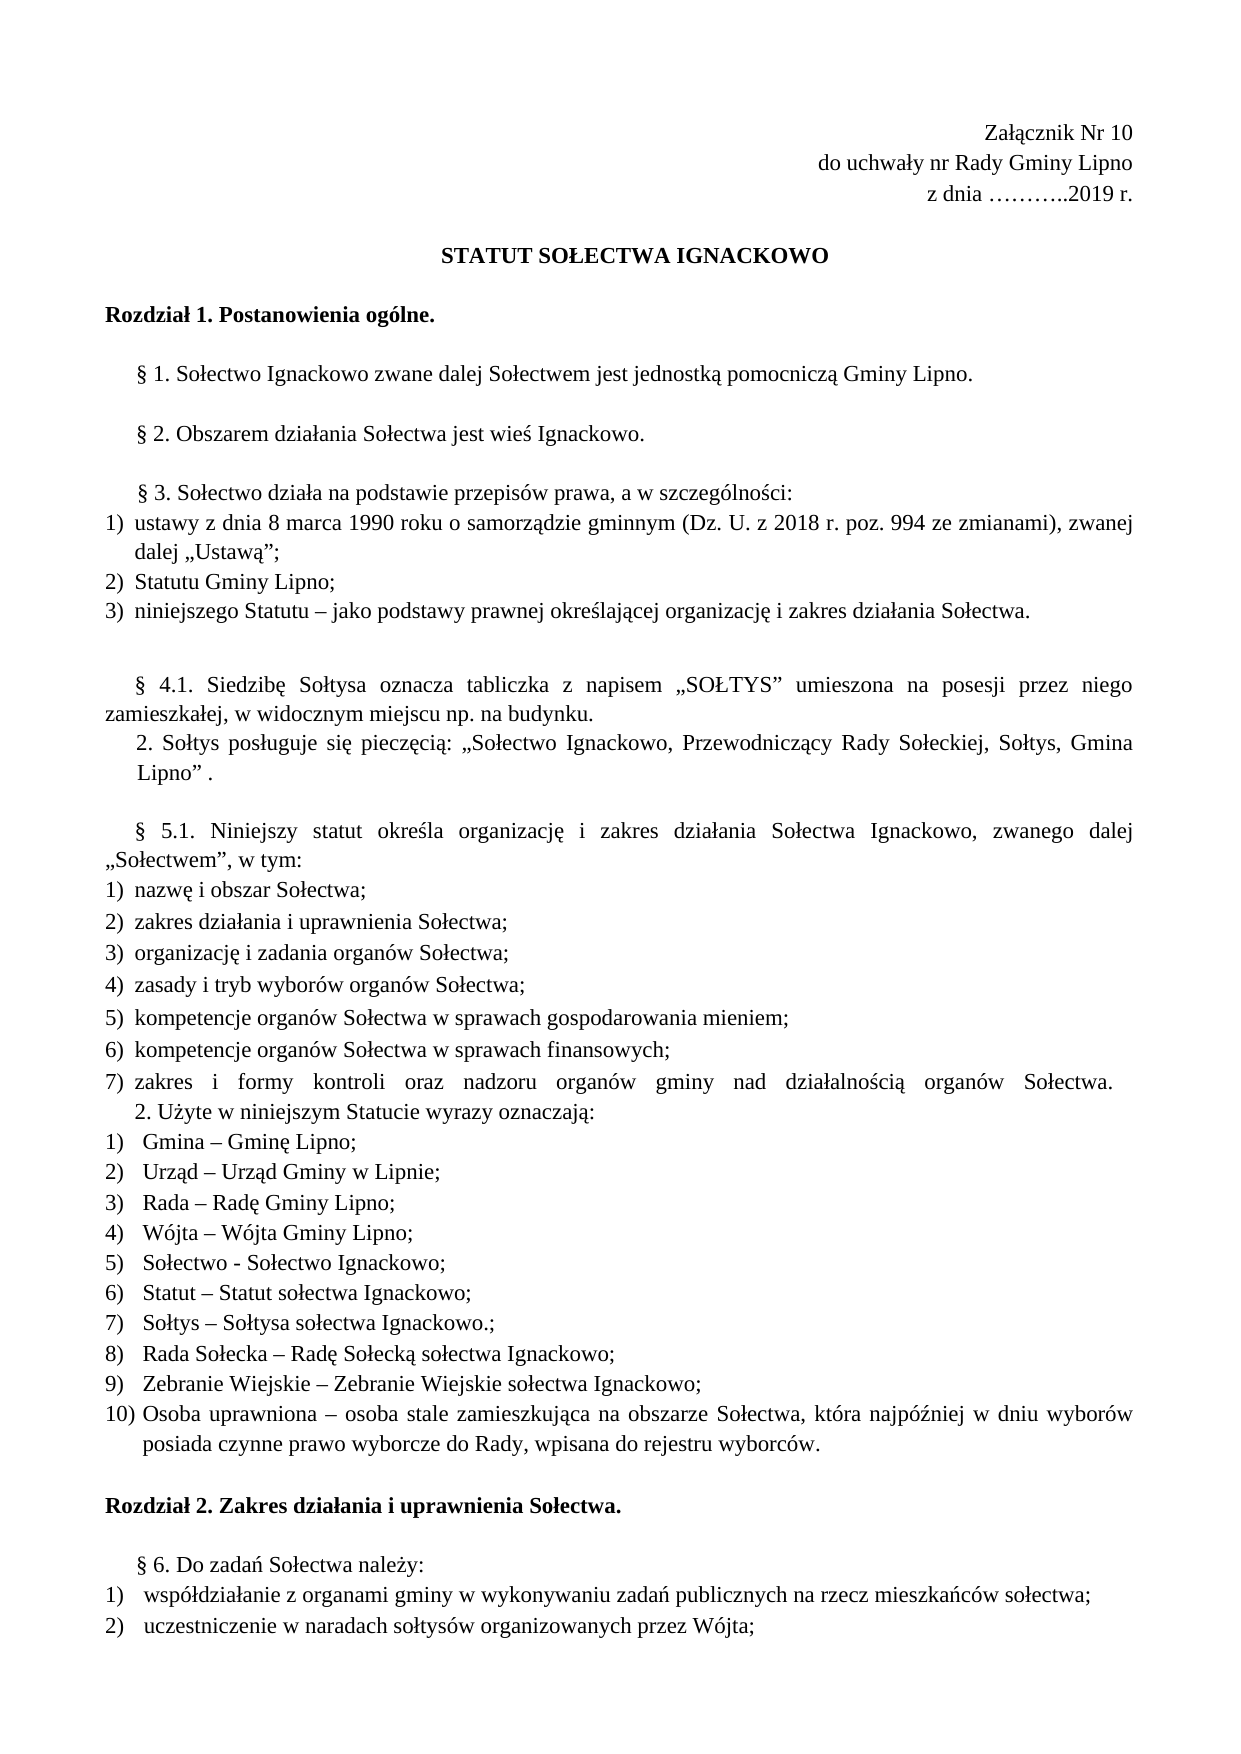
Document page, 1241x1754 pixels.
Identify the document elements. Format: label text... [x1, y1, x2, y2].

list Statutu Gminy Lipno; [105, 568, 1134, 594]
text 2. Sołtys posługuje się pieczęcią: „Sołectwo Ignackowo, Przewodniczący Rady Sołeckiej, Sołtys, Gmina Lipno” . [136, 729, 1134, 785]
subtitle Rozdział 2. Zakres działania i uprawnienia Sołectwa. [105, 1492, 856, 1518]
text § 5.1. Niniejszy statut określa organizację i zakres działania Sołectwa Ignackowo, zwanego dalej „Sołectwem”, w tym: [105, 817, 1134, 872]
list Gmina – Gminę Lipno; [105, 1128, 1134, 1154]
list zakres działania i uprawnienia Sołectwa; [105, 908, 1134, 934]
text STATUT SOŁECTWA IGNACKOWO [123, 242, 1147, 268]
list uczestniczenie w naradach sołtysów organizowanych przez Wójta; [105, 1613, 1134, 1639]
list niniejszego Statutu – jako podstawy prawnej określającej organizację i zakres działania Sołectwa. [105, 598, 1134, 624]
list nazwę i obszar Sołectwa; [105, 876, 1134, 902]
list Zebranie Wiejskie – Zebranie Wiejskie sołectwa Ignackowo; [105, 1370, 1134, 1396]
list Sołtys – Sołtysa sołectwa Ignackowo.; [105, 1309, 1134, 1336]
text § 3. Sołectwo działa na podstawie przepisów prawa, a w szczególności: [136, 450, 821, 506]
list Statut – Statut sołectwa Ignackowo; [105, 1279, 1134, 1306]
list Wójta – Wójta Gminy Lipno; [105, 1219, 1134, 1245]
list Sołectwo - Sołectwo Ignackowo; [105, 1249, 1134, 1275]
list kompetencje organów Sołectwa w sprawach gospodarowania mieniem; [105, 1003, 1134, 1030]
list Rada Sołecka – Radę Sołecką sołectwa Ignackowo; [105, 1339, 1134, 1366]
text do uchwały nr Rady Gminy Lipno [97, 149, 1133, 176]
list ustawy z dnia 8 marca 1990 roku o samorządzie gminnym (Dz. U. z 2018 r. poz. 994 ze zmianami), zwanej dalej „Ustawą”; [105, 509, 1134, 564]
text § 4.1. Siedzibę Sołtysa oznacza tabliczka z napisem „SOŁTYS” umieszona na posesji przez niego zamieszkałej, w widocznym miejscu np. na budynku. [105, 671, 1134, 726]
text § 2. Obszarem działania Sołectwa jest wieś Ignackowo. [136, 421, 821, 447]
list Urząd – Urząd Gminy w Lipnie; [105, 1158, 1134, 1185]
list zakres i formy kontroli oraz nadzoru organów gminy nad działalnością organów Sołectwa. 2. Użyte w niniejszym Statucie wyrazy oznaczają: [105, 1068, 1134, 1124]
text Załącznik Nr 10 [97, 119, 1133, 145]
subtitle Rozdział 1. Postanowienia ogólne. [105, 301, 856, 327]
list współdziałanie z organami gminy w wykonywaniu zadań publicznych na rzecz mieszkańców sołectwa; [105, 1581, 1134, 1607]
list Osoba uprawniona – osoba stale zamieszkująca na obszarze Sołectwa, która najpóźniej w dniu wyborów posiada czynne prawo wyborcze do Rady, wpisana do rejestru wyborców. [105, 1400, 1134, 1457]
list zasady i tryb wyborów organów Sołectwa; [105, 972, 1134, 998]
list Rada – Radę Gminy Lipno; [105, 1188, 1134, 1215]
list kompetencje organów Sołectwa w sprawach finansowych; [105, 1036, 1134, 1062]
text § 1. Sołectwo Ignackowo zwane dalej Sołectwem jest jednostką pomocniczą Gminy Lipno. [136, 360, 1134, 387]
text § 6. Do zadań Sołectwa należy: [136, 1551, 1134, 1577]
text z dnia ………..2019 r. [97, 180, 1133, 206]
list organizację i zadania organów Sołectwa; [105, 939, 1134, 966]
